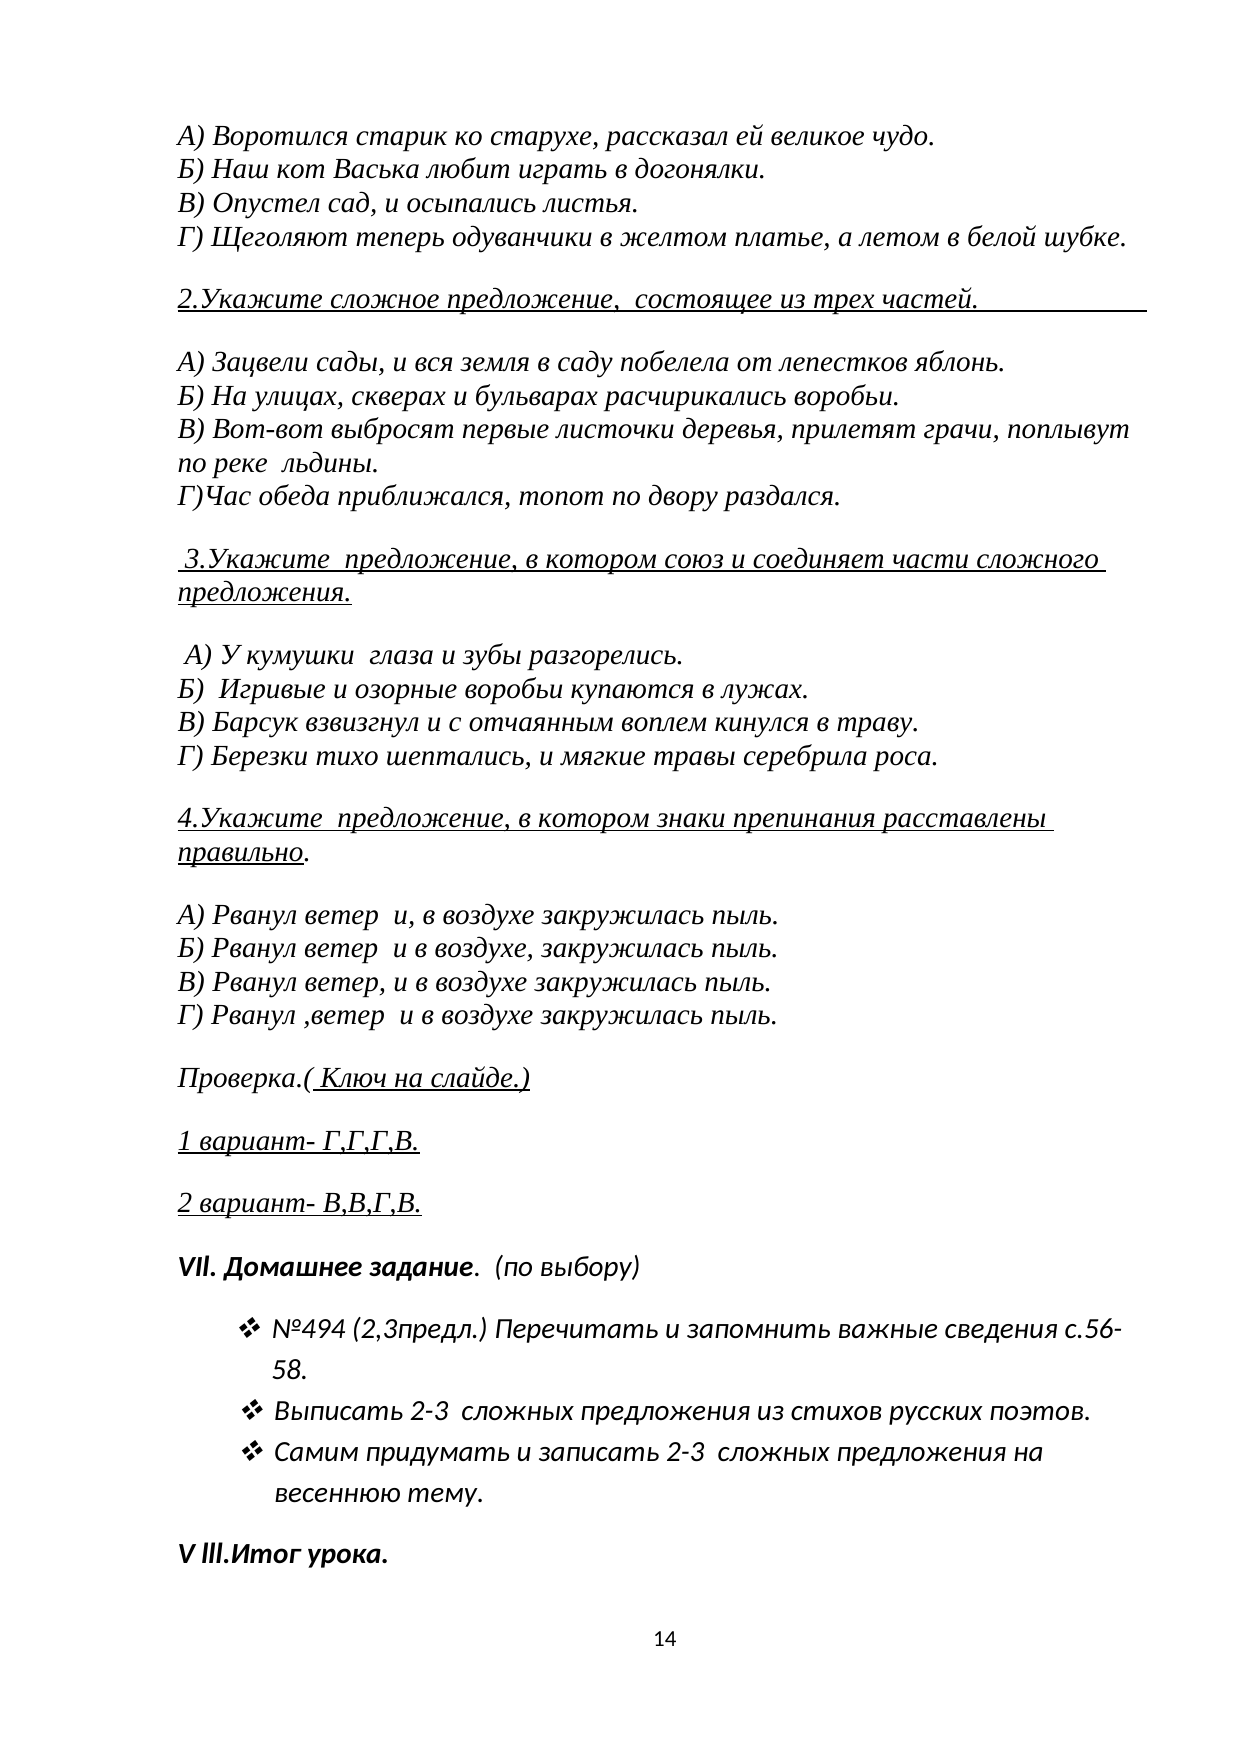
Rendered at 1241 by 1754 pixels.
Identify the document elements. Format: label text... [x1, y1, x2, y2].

text 4.Укажите предложение, в котором знаки препинания расставлены правильно. [177, 863, 1152, 930]
list №494 (2,3предл.) Перечитать и запомнить важные сведения с.56-58. [233, 1373, 1152, 1449]
text Проверка.( Ключ на слайде.) [177, 1123, 1152, 1156]
text А) Зацвели сады, и вся земля в саду побелела от лепестков яблонь. Б) На улицах, скверах и бульварах расчирикались воробьи. В) Вот-вот выбросят первые листочки деревья, прилетят грачи, поплывут по реке льдины. Г)Час обеда приближался, топот по двору раздался. [177, 407, 1152, 574]
text А) У кумушки глаза и зубы разгорелись. Б) Игривые и озорные воробьи купаются в лужах. В) Барсук взвизгнул и с отчаянным воплем кинулся в траву. Г) Березки тихо шептались, и мягкие травы серебрила роса. [177, 700, 1152, 834]
text 2 вариант- В,В,Г,В. [177, 1248, 1152, 1282]
text А) Рванул ветер и, в воздухе закружилась пыль. Б) Рванул ветер и в воздухе, закружилась пыль. В) Рванул ветер, и в воздухе закружилась пыль. Г) Рванул ,ветер и в воздухе закружилась пыль. [177, 959, 1152, 1094]
text 1.Укажите сложное предложение. [177, 118, 1152, 152]
list Самим придумать и записать 2-3 сложных предложения на весеннюю тему. [236, 1496, 1152, 1572]
text VIl. Домашнее задание. (по выбору) [177, 1311, 1152, 1347]
text 3.Укажите предложение, в котором союз и соединяет части сложного предложения. [177, 604, 1152, 671]
text А) Воротился старик ко старухе, рассказал ей великое чудо. Б) Наш кот Васька любит играть в догонялки. В) Опустел сад, и осыпались листья. Г) Щеголяют теперь одуванчики в желтом платье, а летом в белой шубке. [177, 181, 1152, 315]
text 2.Укажите сложное предложение, состоящее из трех частей. [177, 344, 1152, 378]
text 1 вариант- Г,Г,Г,В. [177, 1186, 1152, 1219]
list Выписать 2-3 сложных предложения из стихов русских поэтов. [236, 1455, 1152, 1490]
